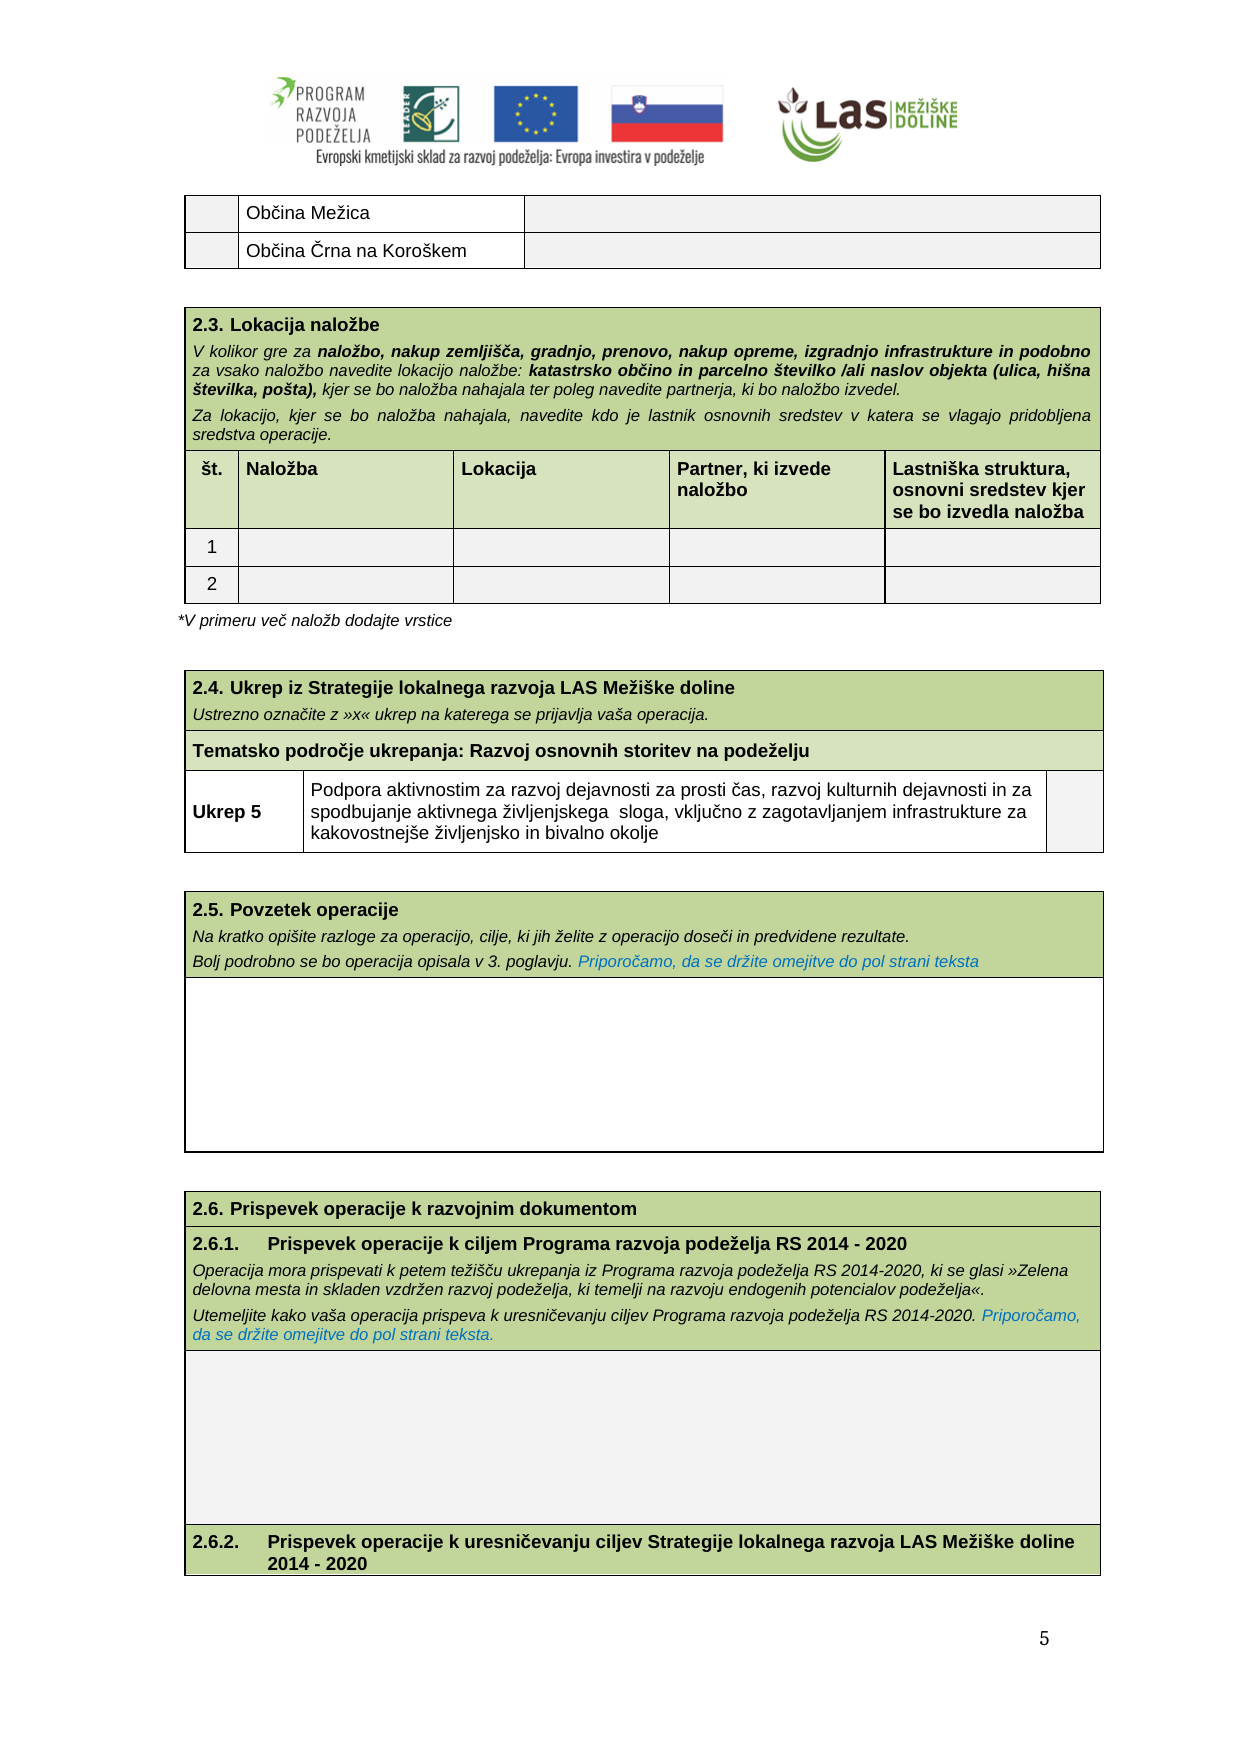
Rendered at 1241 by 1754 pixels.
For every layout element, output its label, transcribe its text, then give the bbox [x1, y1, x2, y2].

table_cell Občina Mežica [239, 196, 524, 232]
table_cell Partner, ki izvede naložbo [670, 451, 884, 528]
table_cell Ukrep 5 [186, 771, 303, 852]
table_cell Lastniška struktura, osnovni sredstev kjer se bo izvedla naložba [886, 451, 1100, 528]
table_cell Prispevek operacije k ciljem Programa razvoja podeželja RS 2014 - 2020 Operacija mora prispevati k petem težišču ukrepanja iz Programa razvoja podeželja RS 2014-2020, ki se glasi »Zelena delovna mesta in skladen vzdržen razvoj podeželja, ki temelji na razvoju endogenih potencialov podeželja«. Utemeljite kako vaša operacija prispeva k uresničevanju ciljev Programa razvoja podeželja RS 2014-2020. Priporočamo, da se držite omejitve do pol strani teksta. [186, 1227, 1100, 1350]
table_cell 1 [186, 529, 238, 566]
picture [269, 75, 958, 166]
table_header Povzetek operacije Na kratko opišite razloge za operacijo, cilje, ki jih želite z operacijo doseči in predvidene rezultate. Bolj podrobno se bo operacija opisala v 3. poglavju. Priporočamo, da se držite omejitve do pol strani teksta [186, 892, 1103, 977]
table_header Prispevek operacije k razvojnim dokumentom [186, 1192, 1100, 1226]
table_cell [454, 529, 669, 566]
table_cell Tematsko področje ukrepanja: Razvoj osnovnih storitev na podeželju [186, 731, 1103, 770]
table_cell [886, 529, 1100, 566]
table_cell [186, 196, 238, 232]
table_cell [886, 567, 1100, 603]
table_cell [186, 233, 238, 267]
table_header Ukrep iz Strategije lokalnega razvoja LAS Mežiške doline Ustrezno označite z »x« ukrep na katerega se prijavlja vaša operacija. [186, 671, 1103, 730]
table_cell [186, 978, 1103, 1151]
table_cell [525, 233, 1100, 267]
table_cell [525, 196, 1100, 232]
table_cell [186, 1351, 1100, 1524]
table_cell Podpora aktivnostim za razvoj dejavnosti za prosti čas, razvoj kulturnih dejavnosti in za spodbujanje aktivnega življenjskega sloga, vključno z zagotavljanjem infrastrukture za kakovostnejše življenjsko in bivalno okolje [304, 771, 1046, 852]
table_cell [239, 567, 453, 603]
table_cell [454, 567, 669, 603]
table_cell Občina Črna na Koroškem [239, 233, 524, 267]
table_cell [670, 567, 884, 603]
table_header Lokacija naložbe V kolikor gre za naložbo, nakup zemljišča, gradnjo, prenovo, nakup opreme, izgradnjo infrastrukture in podobno za vsako naložbo navedite lokacijo naložbe: katastrsko občino in parcelno številko /ali naslov objekta (ulica, hišna številka, pošta), kjer se bo naložba nahajala ter poleg navedite partnerja, ki bo naložbo izvedel. Za lokacijo, kjer se bo naložba nahajala, navedite kdo je lastnik osnovnih sredstev v katera se vlagajo pridobljena sredstva operacije. [186, 308, 1100, 450]
table_cell [670, 529, 884, 566]
table_cell 2 [186, 567, 238, 603]
table_cell Naložba [239, 451, 453, 528]
text *V primeru več naložb dodajte vrstice [177, 611, 1049, 630]
table_cell št. [186, 451, 238, 528]
table_cell [1047, 771, 1103, 852]
table_cell [239, 529, 453, 566]
table_cell Lokacija [454, 451, 669, 528]
